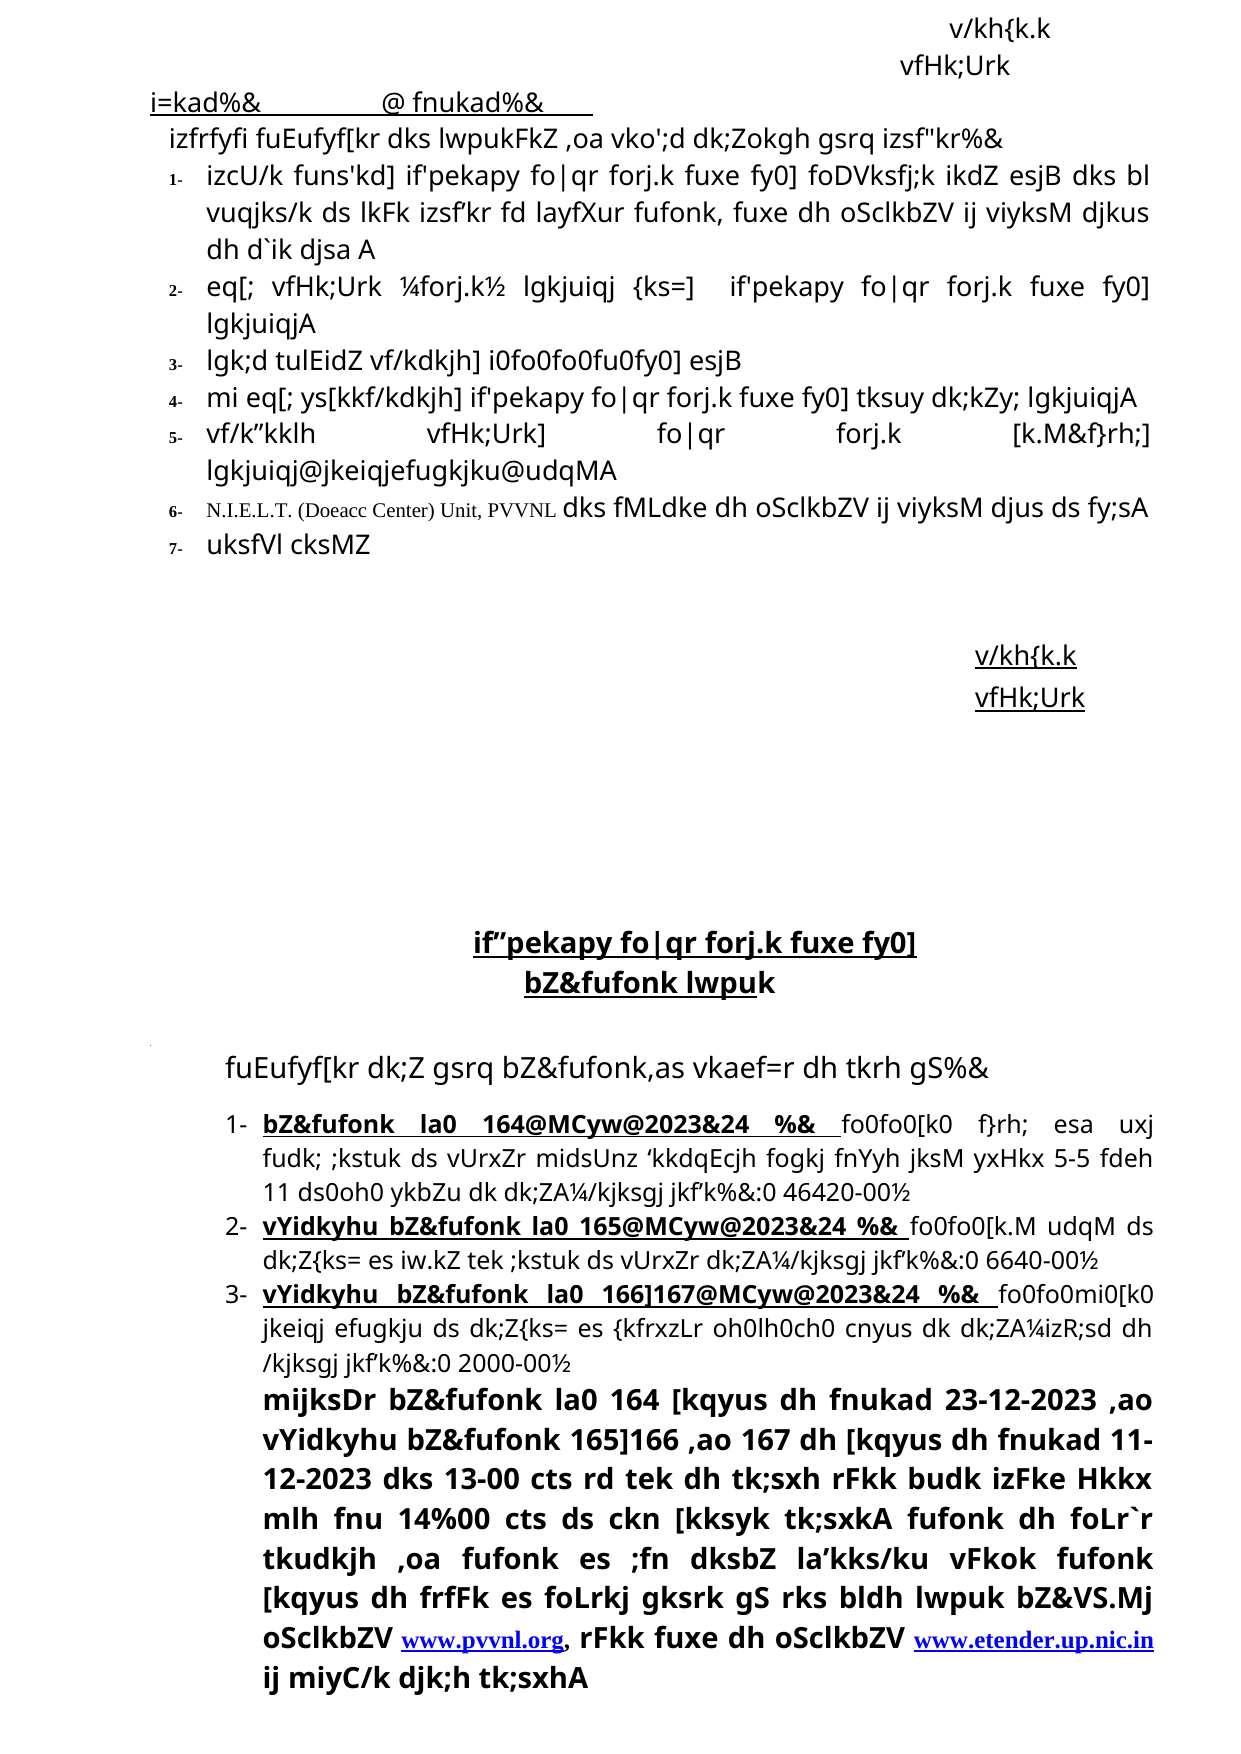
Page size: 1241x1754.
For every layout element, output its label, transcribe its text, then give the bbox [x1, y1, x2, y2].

text if”pekapy fo|qr forj.k fuxe fy0] [450, 922, 1152, 962]
list izcU/k funs'kd] if'pekapy fo|qr forj.k fuxe fy0] foDVksfj;k ikdZ esjB dks bl vuqjks/k ds lkFk izsf’kr fd layfXur fufonk, fuxe dh oSclkbZV ij viyksM djkus dh d`ik djsa A [169, 157, 1152, 267]
text v/kh{k.k vfHk;Urk [975, 636, 1152, 716]
list vYidkyhu bZ&fufonk la0 165@MCyw@2023&24 %& fo0fo0[k.M udqM ds dk;Z{ks= es iw.kZ tek ;kstuk ds vUrxZr dk;ZA¼/kjksgj jkf’k%&:0 6640-00½ [225, 1209, 1154, 1277]
text bZ&fufonk lwpuk [150, 962, 1152, 1002]
list lgk;d tulEidZ vf/kdkjh] i0fo0fo0fu0fy0] esjB [169, 341, 1152, 378]
list mi eq[; ys[kkf/kdkjh] if'pekapy fo|qr forj.k fuxe fy0] tksuy dk;kZy; lgkjuiqjA [169, 378, 1152, 415]
list eq[; vfHk;Urk ¼forj.k½ lgkjuiqj {ks=] if'pekapy fo|qr forj.k fuxe fy0] lgkjuiqjA [169, 267, 1152, 341]
list vf/k”kklh vfHk;Urk] fo|qr forj.k [k.M&f}rh;] lgkjuiqj@jkeiqjefugkjku@udqMA [169, 415, 1152, 489]
text i=kad%& @ fnukad%& [150, 83, 1152, 120]
list vYidkyhu bZ&fufonk la0 166]167@MCyw@2023&24 %& fo0fo0mi0[k0 jkeiqj efugkju ds dk;Z{ks= es {kfrxzLr oh0lh0ch0 cnyus dk dk;ZA¼izR;sd dh /kjksgj jkf’k%&:0 2000-00½ [225, 1277, 1154, 1379]
list bZ&fufonk la0 164@MCyw@2023&24 %& fo0fo0[k0 f}rh; esa uxj fudk; ;kstuk ds vUrxZr midsUnz ‘kkdqEcjh fogkj fnYyh jksM yxHkx 5-5 fdeh 11 ds0oh0 ykbZu dk dk;ZA¼/kjksgj jkf’k%&:0 46420-00½ [225, 1107, 1154, 1209]
list mijksDr bZ&fufonk la0 164 [kqyus dh fnukad 23-12-2023 ,ao vYidkyhu bZ&fufonk 165]166 ,ao 167 dh [kqyus dh fnukad 11-12-2023 dks 13-00 cts rd tek dh tk;sxh rFkk budk izFke Hkkx mlh fnu 14%00 cts ds ckn [kksyk tk;sxkA fufonk dh foLr`r tkudkjh ,oa fufonk es ;fn dksbZ la’kks/ku vFkok fufonk [kqyus dh frfFk es foLrkj gksrk gS rks bldh lwpuk bZ&VS.Mj oSclkbZV www.pvvnl.org, rFkk fuxe dh oSclkbZV www.etender.up.nic.in ij miyC/k djk;h tk;sxhA [262, 1379, 1154, 1697]
text fuEufyf[kr dk;Z gsrq bZ&fufonk,as vkaef=r dh tkrh gS%& [150, 1047, 1154, 1087]
text izfrfyfi fuEufyf[kr dks lwpukFkZ ,oa vko';d dk;Zokgh gsrq izsf"kr%& [169, 120, 1152, 157]
list uksfVl cksMZ [169, 526, 1152, 562]
text v/kh{k.k vfHk;Urk [900, 9, 1152, 83]
list N.I.E.L.T. (Doeacc Center) Unit, PVVNL dks fMLdke dh oSclkbZV ij viyksM djus ds fy;sA [169, 489, 1152, 526]
